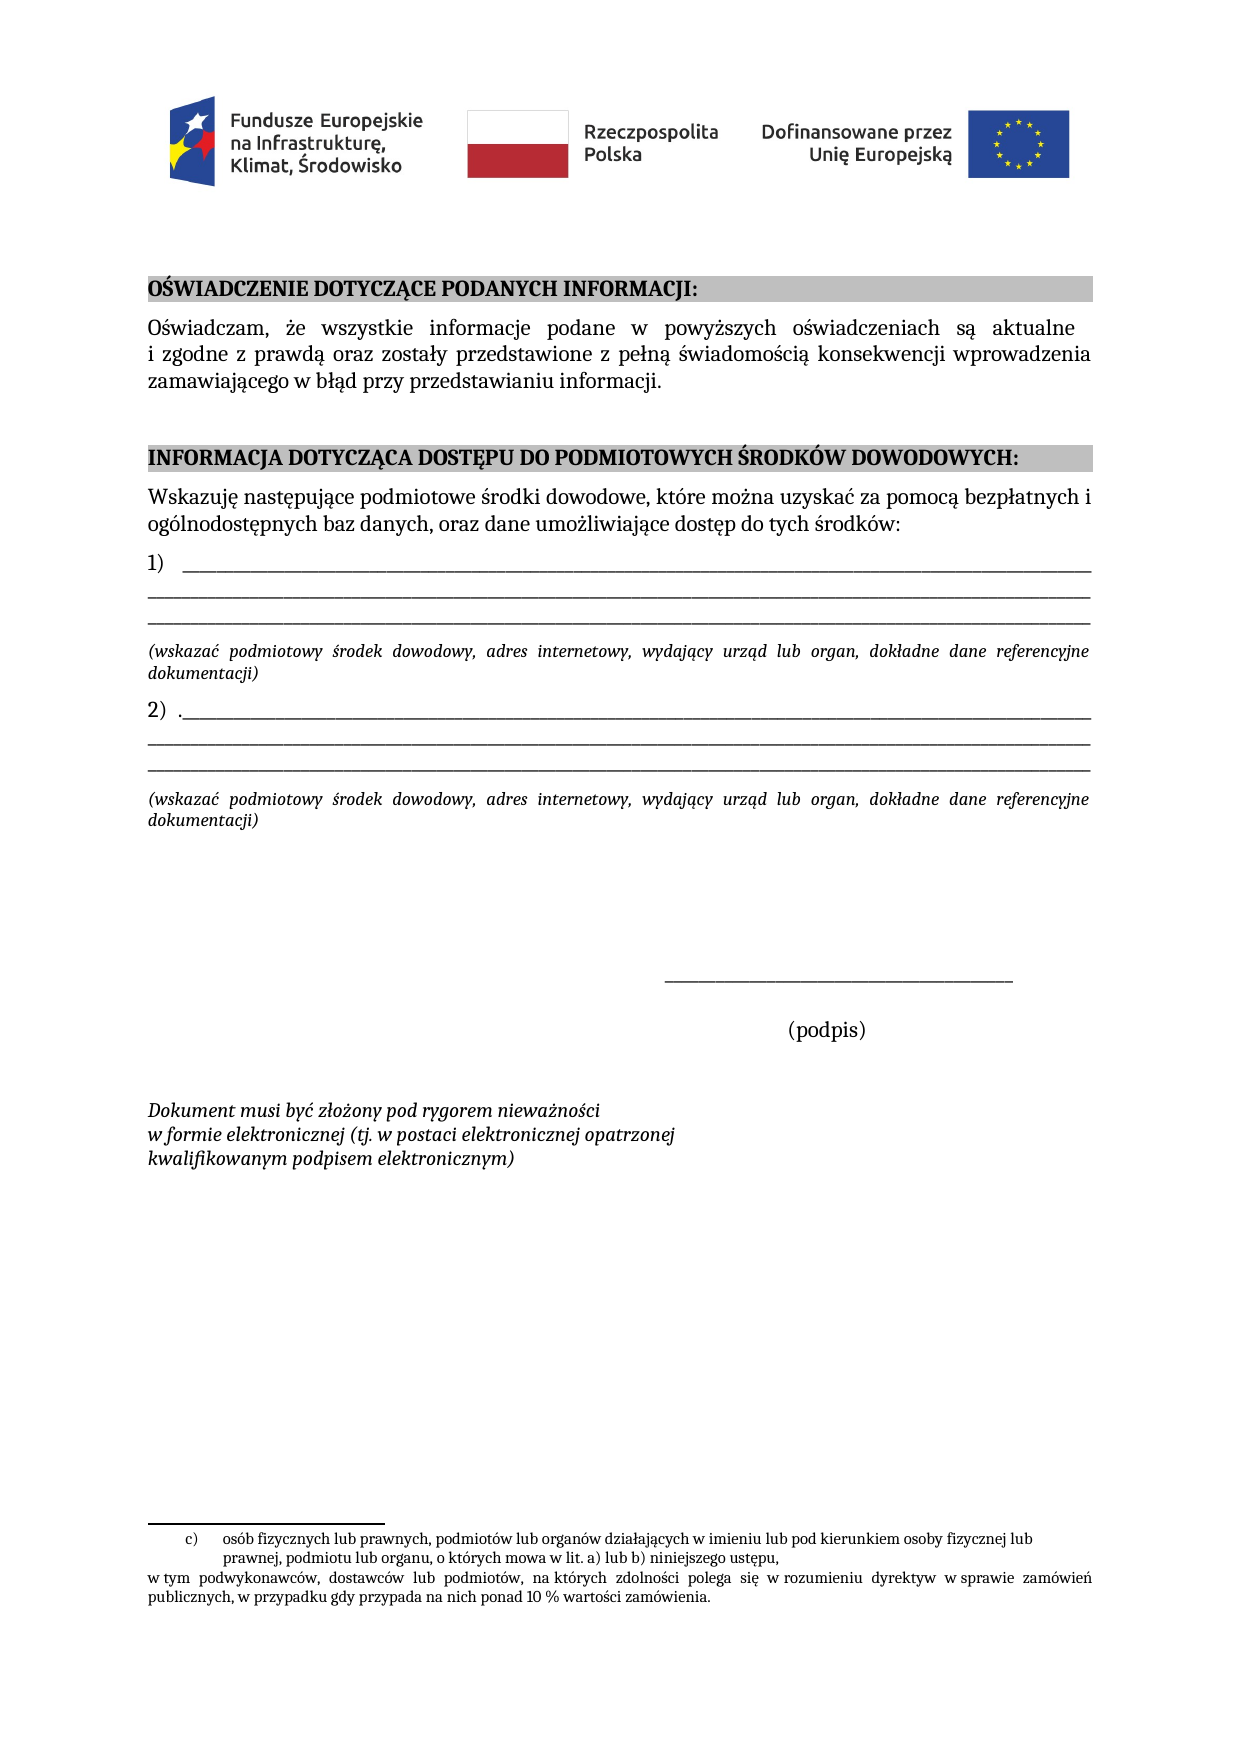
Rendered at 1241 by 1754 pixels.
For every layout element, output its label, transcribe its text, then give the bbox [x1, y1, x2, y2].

text Wskazuję następujące podmiotowe środki dowodowe, które można uzyskać za pomocą bezpłatnych i ogólnodostępnych baz danych, oraz dane umożliwiające dostęp do tych środków: [148, 484, 1093, 537]
text (wskazać podmiotowy środek dowodowy, adres internetowy, wydający urząd lub organ, dokładne dane referencyjne dokumentacji) [148, 788, 1093, 831]
text _________________________________________ (podpis) [561, 960, 1093, 1043]
text (wskazać podmiotowy środek dowodowy, adres internetowy, wydający urząd lub organ, dokładne dane referencyjne dokumentacji) [148, 641, 1093, 684]
picture [147, 73, 1093, 209]
text INFORMACJA DOTYCZĄCA DOSTĘPU DO PODMIOTOWYCH ŚRODKÓW DOWODOWYCH: [148, 445, 1093, 472]
text Oświadczam, że wszystkie informacje podane w powyższych oświadczeniach są aktualne i zgodne z prawdą oraz zostały przedstawione z pełną świadomością konsekwencji wprowadzenia zamawiającego w błąd przy przedstawianiu informacji. [148, 315, 1093, 394]
text OŚWIADCZENIE DOTYCZĄCE PODANYCH INFORMACJI: [148, 276, 1093, 302]
text 2) .___________________________________________________________________________________________________________ ______________________________________________________________________________________________________________________________________________________________________________________________________________________________ [148, 696, 1093, 776]
text Dokument musi być złożony pod rygorem nieważności w formie elektronicznej (tj. w postaci elektronicznej opatrzonej kwalifikowanym podpisem elektronicznym) [148, 1099, 1093, 1171]
text 1) ___________________________________________________________________________________________________________ ______________________________________________________________________________________________________________________________________________________________________________________________________________________________ [148, 549, 1093, 628]
